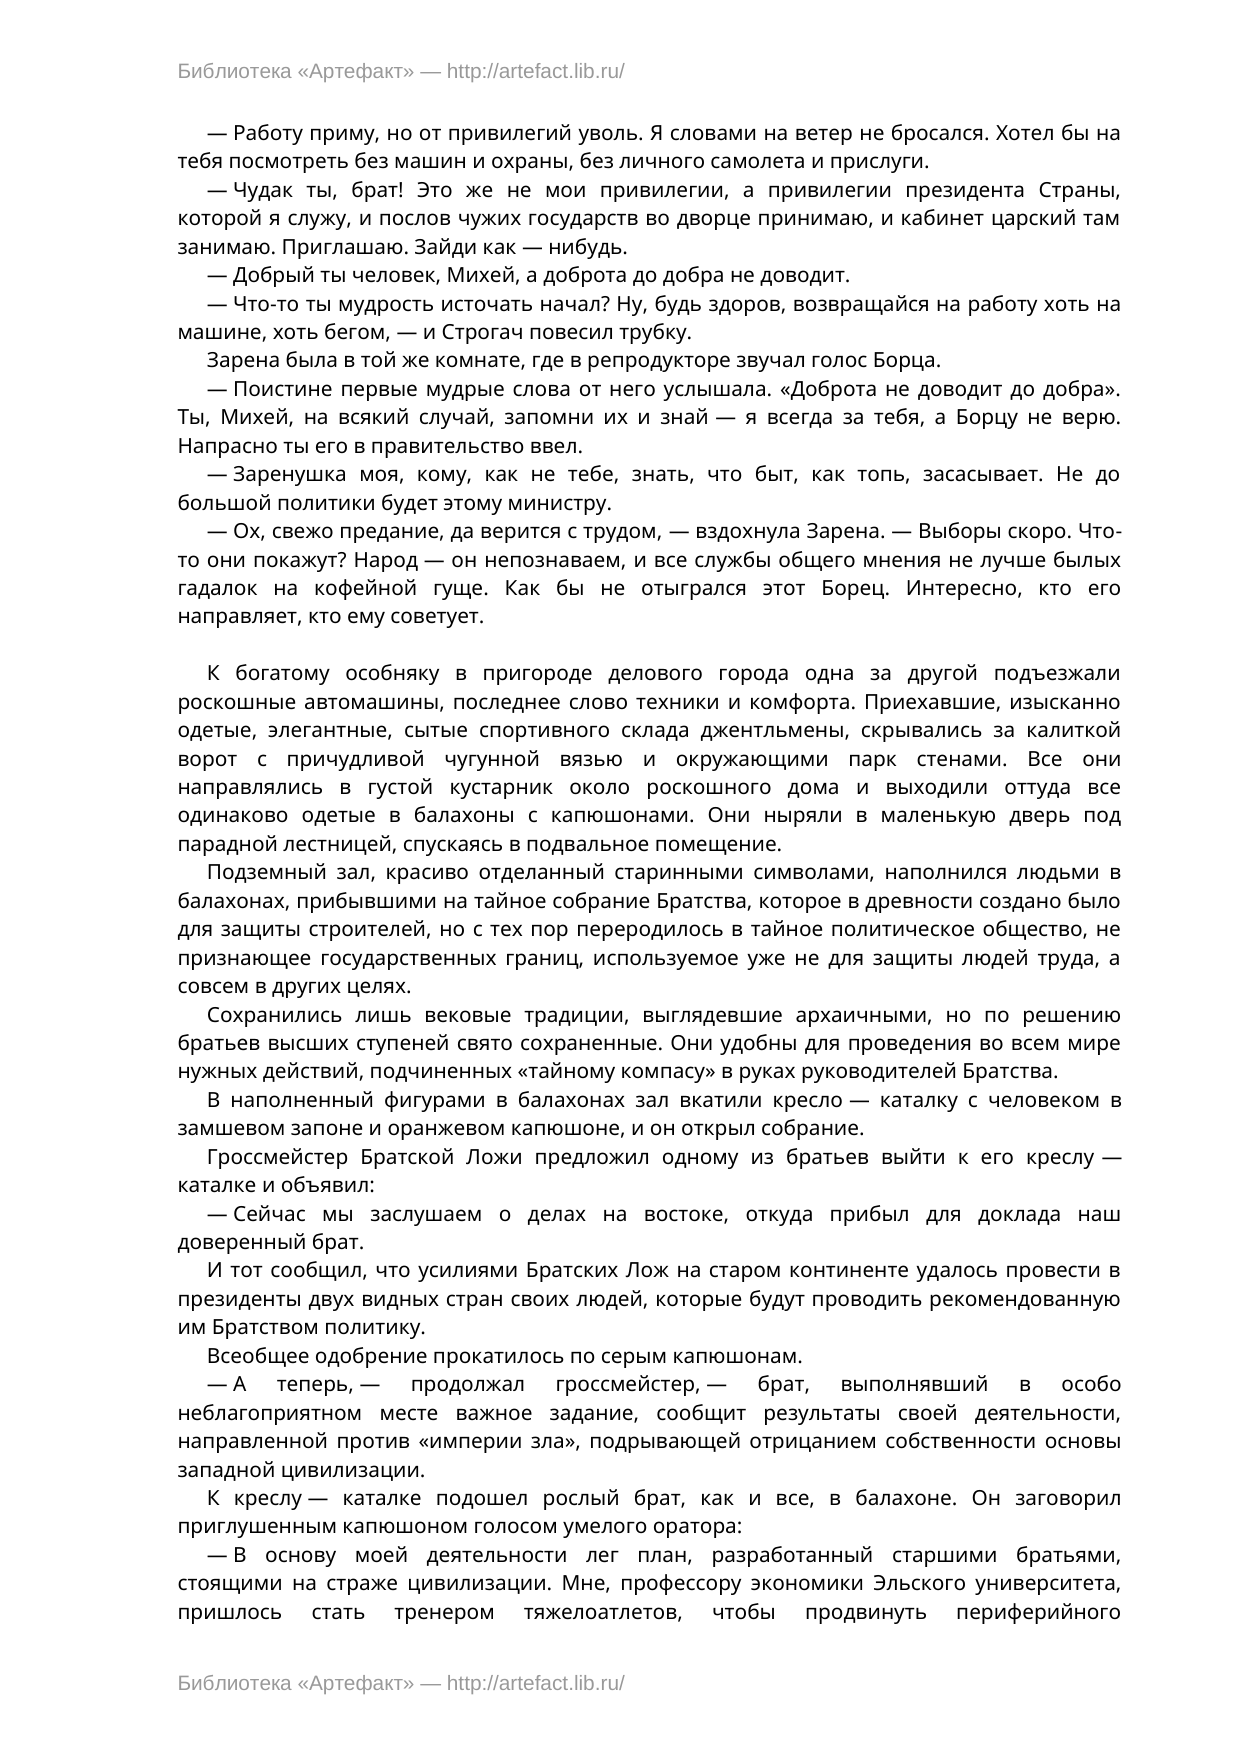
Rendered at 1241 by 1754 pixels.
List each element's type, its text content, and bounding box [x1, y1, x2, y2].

text — А теперь, — продолжал гроссмейстер, — брат, выполнявший в особо неблагоприятном месте важное задание, сообщит результаты своей деятельности, направленной против «империи зла», подрывающей отрицанием собственности основы западной цивилизации. [177, 1369, 1122, 1483]
text — Добрый ты человек, Михей, а доброта до добра не доводит. [177, 260, 1122, 289]
text К креслу — каталке подошел рослый брат, как и все, в балахоне. Он заговорил приглушенным капюшоном голосом умелого оратора: [177, 1483, 1122, 1540]
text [177, 1540, 1122, 1625]
text Всеобщее одобрение прокатилось по серым капюшонам. [177, 1341, 1122, 1369]
text — Что-то ты мудрость источать начал? Ну, будь здоров, возвращайся на работу хоть на машине, хоть бегом, — и Строгач повесил трубку. [177, 289, 1122, 346]
text — Работу приму, но от привилегий уволь. Я словами на ветер не бросался. Хотел бы на тебя посмотреть без машин и охраны, без личного самолета и прислуги. [177, 118, 1122, 175]
text — Чудак ты, брат! Это же не мои привилегии, а привилегии президента Страны, которой я служу, и послов чужих государств во дворце принимаю, и кабинет царский там занимаю. Приглашаю. Зайди как — нибудь. [177, 175, 1122, 260]
text Сохранились лишь вековые традиции, выглядевшие архаичными, но по решению братьев высших ступеней свято сохраненные. Они удобны для проведения во всем мире нужных действий, подчиненных «тайному компасу» в руках руководителей Братства. [177, 1000, 1122, 1085]
text — Сейчас мы заслушаем о делах на востоке, откуда прибыл для доклада наш доверенный брат. [177, 1199, 1122, 1256]
text И тот сообщил, что усилиями Братских Лож на старом континенте удалось провести в президенты двух видных стран своих людей, которые будут проводить рекомендованную им Братством политику. [177, 1256, 1122, 1341]
text Гроссмейстер Братской Ложи предложил одному из братьев выйти к его креслу — каталке и объявил: [177, 1142, 1122, 1199]
text К богатому особняку в пригороде делового города одна за другой подъезжали роскошные автомашины, последнее слово техники и комфорта. Приехавшие, изысканно одетые, элегантные, сытые спортивного склада джентльмены, скрывались за калиткой ворот с причудливой чугунной вязью и окружающими парк стенами. Все они направлялись в густой кустарник около роскошного дома и выходили оттуда все одинаково одетые в балахоны с капюшонами. Они ныряли в маленькую дверь под парадной лестницей, спускаясь в подвальное помещение. [177, 658, 1122, 857]
text В наполненный фигурами в балахонах зал вкатили кресло — каталку с человеком в замшевом запоне и оранжевом капюшоне, и он открыл собрание. [177, 1085, 1122, 1142]
text Зарена была в той же комнате, где в репродукторе звучал голос Борца. [177, 346, 1122, 374]
text Подземный зал, красиво отделанный старинными символами, наполнился людьми в балахонах, прибывшими на тайное собрание Братства, которое в древности создано было для защиты строителей, но с тех пор переродилось в тайное политическое общество, не признающее государственных границ, используемое уже не для защиты людей труда, а совсем в других целях. [177, 857, 1122, 1000]
text — Поистине первые мудрые слова от него услышала. «Доброта не доводит до добра». Ты, Михей, на всякий случай, запомни их и знай — я всегда за тебя, а Борцу не верю. Напрасно ты его в правительство ввел. [177, 374, 1122, 459]
text — Заренушка моя, кому, как не тебе, знать, что быт, как топь, засасывает. Не до большой политики будет этому министру. [177, 459, 1122, 516]
text — Ох, свежо предание, да верится с трудом, — вздохнула Зарена. — Выборы скоро. Что-то они покажут? Народ — он непознаваем, и все службы общего мнения не лучше былых гадалок на кофейной гуще. Как бы не отыгрался этот Борец. Интересно, кто его направляет, кто ему советует. [177, 516, 1122, 630]
